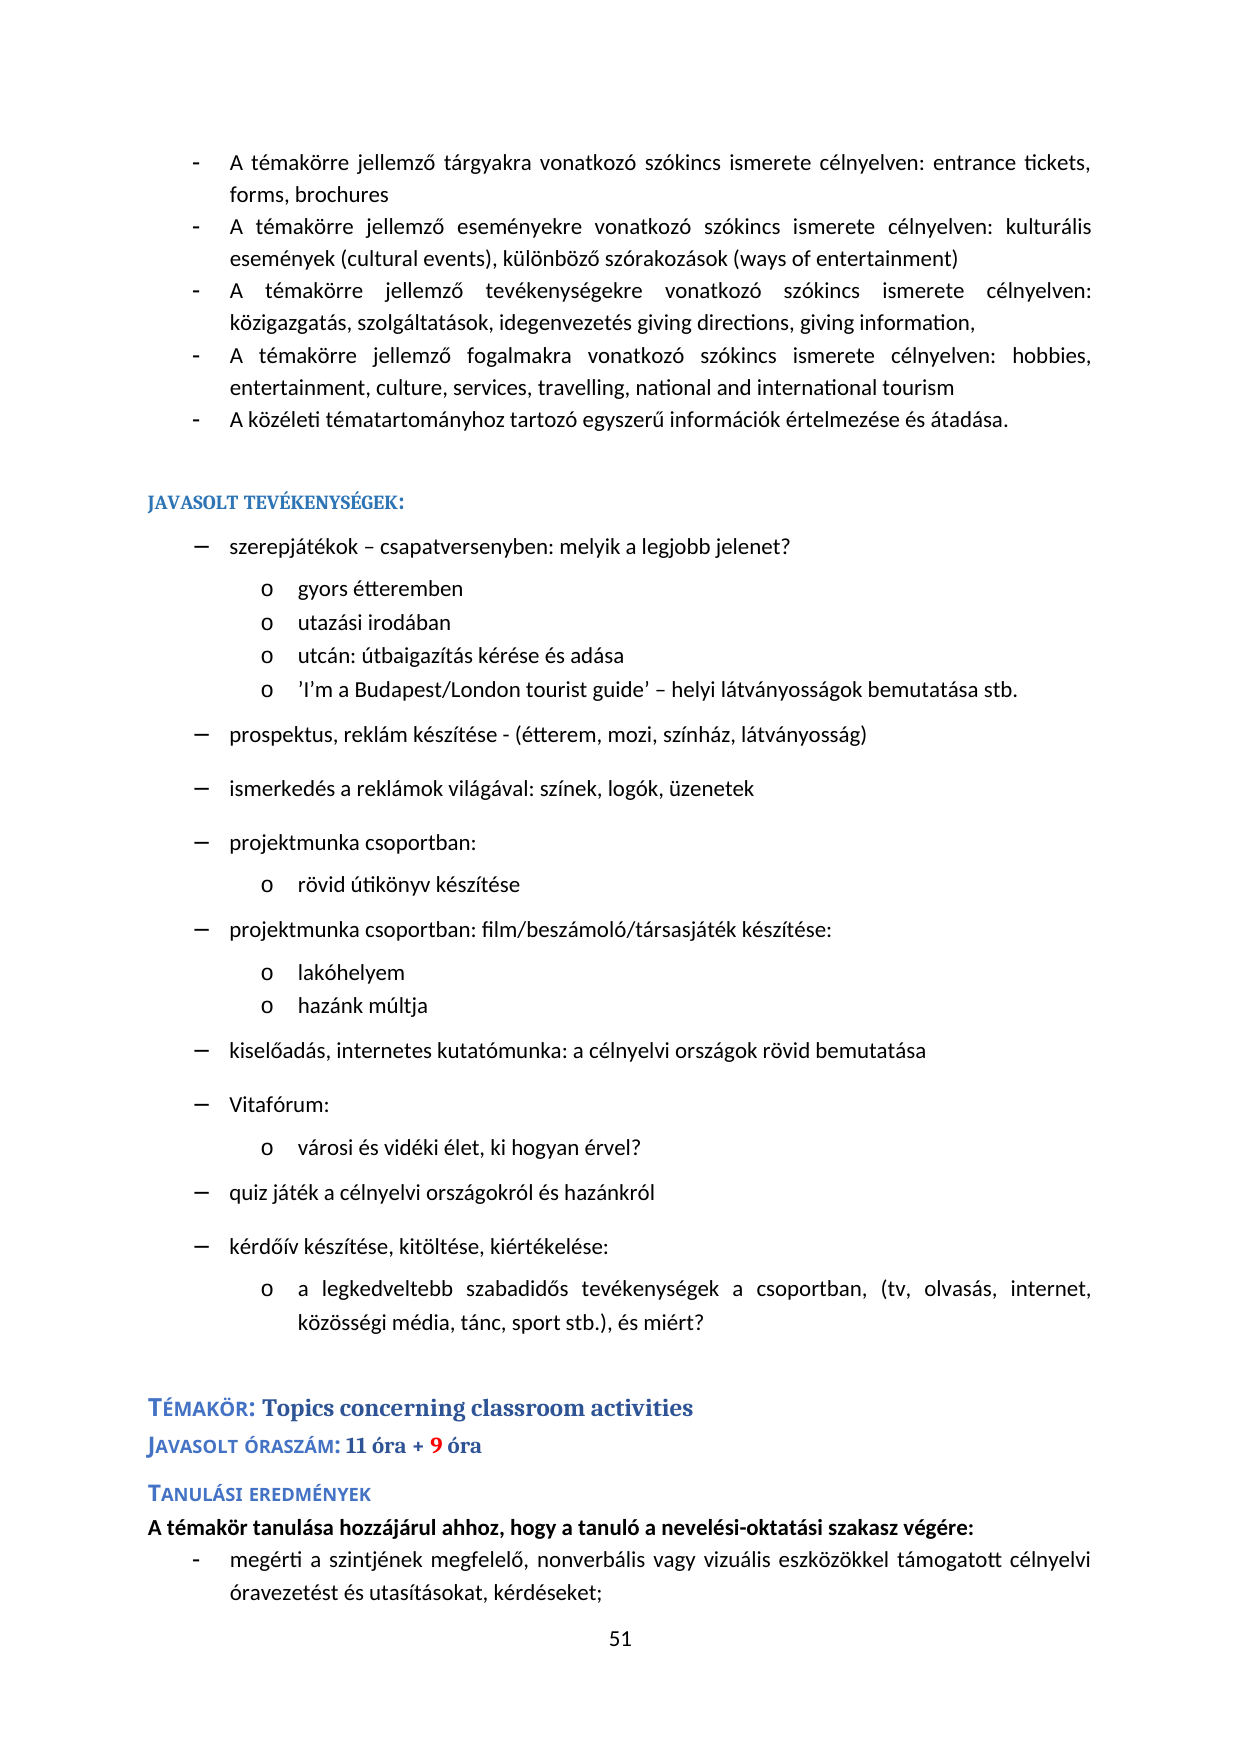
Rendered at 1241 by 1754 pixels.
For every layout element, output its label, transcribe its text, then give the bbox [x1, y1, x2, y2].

list megérti a szintjének megfelelő, nonverbális vagy vizuális eszközökkel támogatott célnyelvi óravezetést és utasításokat, kérdéseket; [192, 1546, 1093, 1606]
text A témakör tanulása hozzájárul ahhoz, hogy a tanuló a nevelési-oktatási szakasz végére: [148, 1513, 1093, 1541]
list Vitafórum: [192, 1079, 1093, 1126]
list gyors étteremben [260, 574, 1093, 603]
list szerepjátékok – csapatversenyben: melyik a legjobb jelenet? [192, 520, 1093, 567]
list quiz játék a célnyelvi országokról és hazánkról [192, 1166, 1093, 1213]
list a legkedveltebb szabadidős tevékenységek a csoportban, (tv, olvasás, internet, közösségi média, tánc, sport stb.), és miért? [260, 1274, 1093, 1336]
text Témakör: Topics concerning classroom activities [148, 1390, 1093, 1424]
list A témakörre jellemző eseményekre vonatkozó szókincs ismerete célnyelven: kulturális események (cultural events), különböző szórakozások (ways of entertainment) [192, 212, 1093, 272]
list hazánk múltja [260, 991, 1093, 1021]
list projektmunka csoportban: film/beszámoló/társasjáték készítése: [192, 904, 1093, 951]
list A témakörre jellemző tárgyakra vonatkozó szókincs ismerete célnyelven: entrance tickets, forms, brochures [192, 148, 1093, 208]
text javasolt tevékenységek: [148, 487, 1093, 516]
list városi és vidéki élet, ki hogyan érvel? [260, 1133, 1093, 1162]
subtitle Tanulási eredmények [148, 1477, 1093, 1509]
list ’I’m a Budapest/London tourist guide’ – helyi látványosságok bemutatása stb. [260, 675, 1093, 704]
list rövid útikönyv készítése [260, 870, 1093, 899]
text Javasolt óraszám: 11 óra + 9 óra [148, 1429, 1093, 1460]
list projektmunka csoportban: [192, 816, 1093, 863]
list kérdőív készítése, kitöltése, kiértékelése: [192, 1220, 1093, 1267]
list ismerkedés a reklámok világával: színek, logók, üzenetek [192, 762, 1093, 809]
list A témakörre jellemző tevékenységekre vonatkozó szókincs ismerete célnyelven: közigazgatás, szolgáltatások, idegenvezetés giving directions, giving information, [192, 276, 1093, 337]
list utcán: útbaigazítás kérése és adása [260, 641, 1093, 671]
list prospektus, reklám készítése - (étterem, mozi, színház, látványosság) [192, 708, 1093, 755]
list lakóhelyem [260, 958, 1093, 987]
list kiselőadás, internetes kutatómunka: a célnyelvi országok rövid bemutatása [192, 1025, 1093, 1072]
list A témakörre jellemző fogalmakra vonatkozó szókincs ismerete célnyelven: hobbies, entertainment, culture, services, travelling, national and international tourism [192, 341, 1093, 401]
list A közéleti tématartományhoz tartozó egyszerű információk értelmezése és átadása. [192, 405, 1093, 433]
list utazási irodában [260, 608, 1093, 637]
